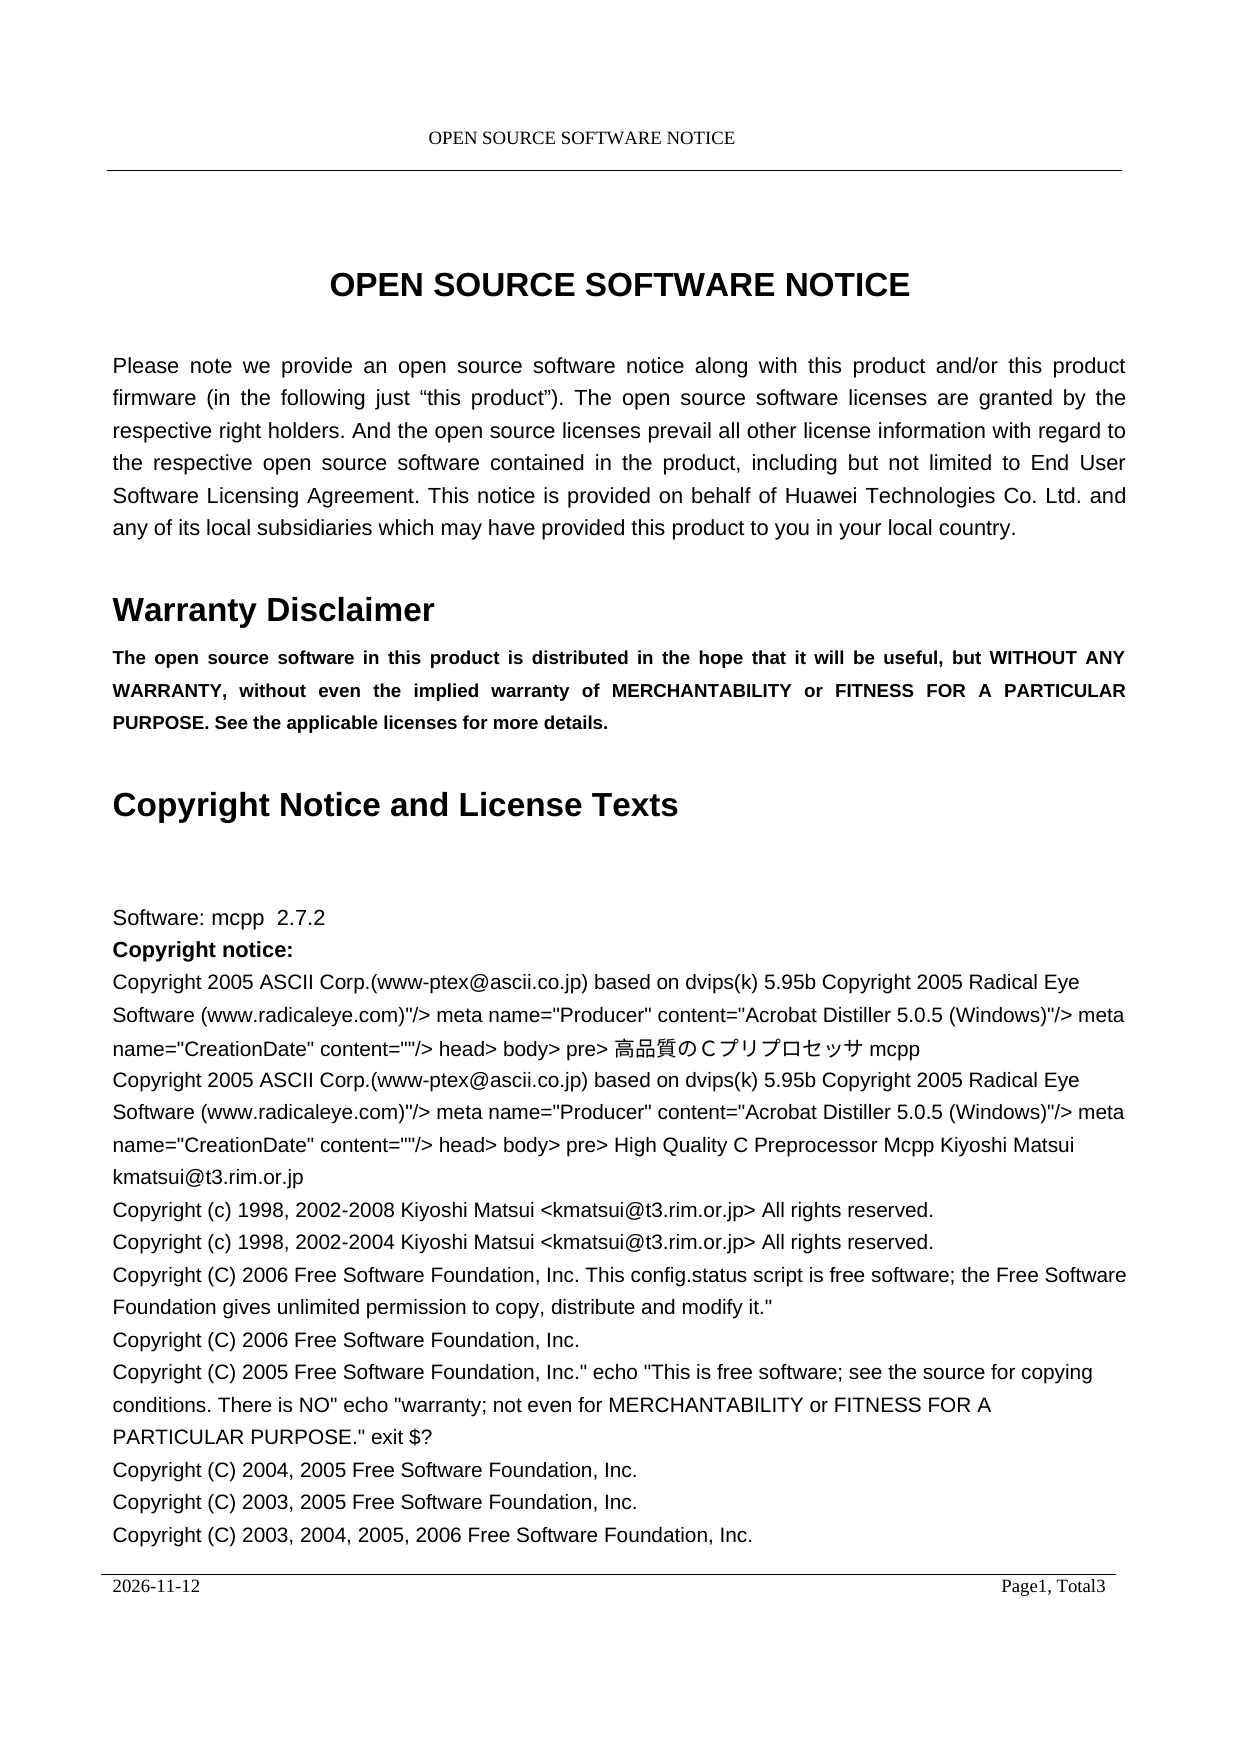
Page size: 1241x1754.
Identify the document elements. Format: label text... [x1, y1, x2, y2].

text Copyright Notice and License Texts [112, 771, 1128, 836]
text Copyright notice: [112, 933, 1128, 966]
text Copyright (c) 1998, 2002-2008 Kiyoshi Matsui <kmatsui@t3.rim.or.jp> All rights reserved. [112, 1193, 1128, 1226]
text Copyright (C) 2003, 2004, 2005, 2006 Free Software Foundation, Inc. [112, 1518, 1128, 1551]
text Copyright (c) 1998, 2002-2004 Kiyoshi Matsui <kmatsui@t3.rim.or.jp> All rights reserved. [112, 1226, 1128, 1258]
text Copyright 2005 ASCII Corp.(www-ptex@ascii.co.jp) based on dvips(k) 5.95b Copyright 2005 Radical Eye Software (www.radicaleye.com)"/> meta name="Producer" content="Acrobat Distiller 5.0.5 (Windows)"/> meta name="CreationDate" content=""/> head> body> pre> High Quality C Preprocessor Mcpp Kiyoshi Matsui kmatsui@t3.rim.or.jp [112, 1063, 1128, 1193]
text Copyright (C) 2003, 2005 Free Software Foundation, Inc. [112, 1486, 1128, 1518]
text Copyright (C) 2006 Free Software Foundation, Inc. [112, 1323, 1128, 1356]
text Software: mcpp 2.7.2 [112, 901, 1128, 933]
text Copyright (C) 2006 Free Software Foundation, Inc. This config.status script is free software; the Free Software Foundation gives unlimited permission to copy, distribute and modify it." [112, 1258, 1128, 1323]
text Copyright (C) 2005 Free Software Foundation, Inc." echo "This is free software; see the source for copying conditions. There is NO" echo "warranty; not even for MERCHANTABILITY or FITNESS FOR A PARTICULAR PURPOSE." exit $? [112, 1356, 1128, 1453]
text Warranty Disclaimer [112, 576, 1128, 641]
text Copyright 2005 ASCII Corp.(www-ptex@ascii.co.jp) based on dvips(k) 5.95b Copyright 2005 Radical Eye Software (www.radicaleye.com)"/> meta name="Producer" content="Acrobat Distiller 5.0.5 (Windows)"/> meta name="CreationDate" content=""/> head> body> pre> 高品質のＣプリプロセッサ mcpp [112, 966, 1128, 1063]
text Please note we provide an open source software notice along with this product and/or this product firmware (in the following just “this product”). The open source software licenses are granted by the respective right holders. And the open source licenses prevail all other license information with regard to the respective open source software contained in the product, including but not limited to End User Software Licensing Agreement. This notice is provided on behalf of Huawei Technologies Co. Ltd. and any of its local subsidiaries which may have provided this product to you in your local country. [112, 349, 1128, 544]
text Copyright (C) 2004, 2005 Free Software Foundation, Inc. [112, 1453, 1128, 1486]
text OPEN SOURCE SOFTWARE NOTICE [112, 251, 1128, 316]
text The open source software in this product is distributed in the hope that it will be useful, but WITHOUT ANY WARRANTY, without even the implied warranty of MERCHANTABILITY or FITNESS FOR A PARTICULAR PURPOSE. See the applicable licenses for more details. [112, 641, 1128, 739]
